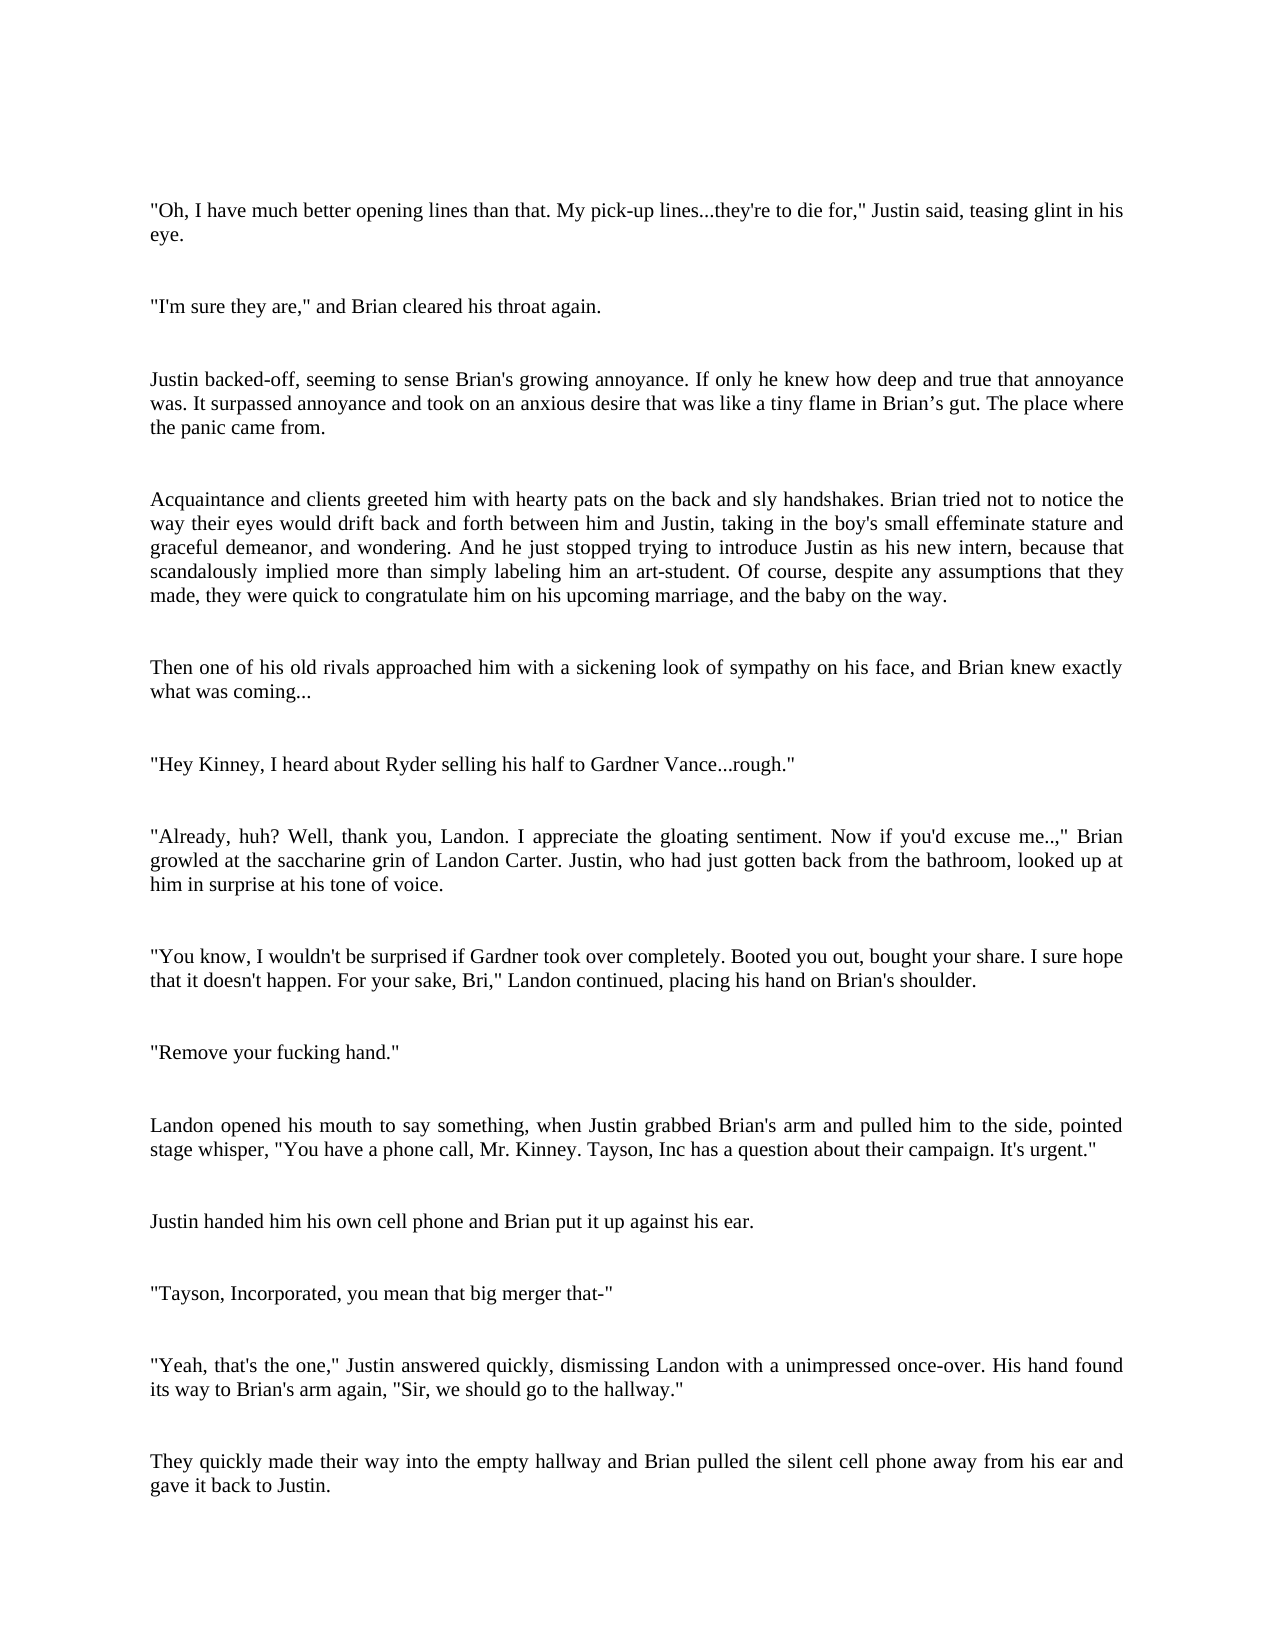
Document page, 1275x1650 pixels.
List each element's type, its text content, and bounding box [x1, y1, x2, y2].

text "Yeah, that's the one," Justin answered quickly, dismissing Landon with a unimpressed once-over. His hand found its way to Brian's arm again, "Sir, we should go to the hallway." [150, 1353, 1125, 1401]
text "Hey Kinney, I heard about Ryder selling his half to Gardner Vance...rough." [150, 752, 1125, 776]
text "Oh, I have much better opening lines than that. My pick-up lines...they're to die for," Justin said, teasing glint in his eye. [150, 198, 1125, 246]
text "Remove your fucking hand." [150, 1040, 1125, 1064]
text "Tayson, Incorporated, you mean that big merger that-" [150, 1281, 1125, 1305]
text Justin handed him his own cell phone and Brian put it up against his ear. [150, 1209, 1125, 1233]
text Justin backed-off, seeming to sense Brian's growing annoyance. If only he knew how deep and true that annoyance was. It surpassed annoyance and took on an anxious desire that was like a tiny flame in Brian’s gut. The place where the panic came from. [150, 367, 1125, 439]
text Acquaintance and clients greeted him with hearty pats on the back and sly handshakes. Brian tried not to notice the way their eyes would drift back and forth between him and Justin, taking in the boy's small effeminate stature and graceful demeanor, and wondering. And he just stopped trying to introduce Justin as his new intern, because that scandalously implied more than simply labeling him an art-student. Of course, despite any assumptions that they made, they were quick to congratulate him on his upcoming marriage, and the baby on the way. [150, 487, 1125, 607]
text Then one of his old rivals approached him with a sickening look of sympathy on his face, and Brian knew exactly what was coming... [150, 655, 1125, 703]
text "Already, huh? Well, thank you, Landon. I appreciate the gloating sentiment. Now if you'd excuse me..," Brian growled at the saccharine grin of Landon Carter. Justin, who had just gotten back from the bathroom, looked up at him in surprise at his tone of voice. [150, 824, 1125, 896]
text "You know, I wouldn't be surprised if Gardner took over completely. Booted you out, bought your share. I sure hope that it doesn't happen. For your sake, Bri," Landon continued, placing his hand on Brian's shoulder. [150, 944, 1125, 992]
text "I'm sure they are," and Brian cleared his throat again. [150, 294, 1125, 318]
text Landon opened his mouth to say something, when Justin grabbed Brian's arm and pulled him to the side, pointed stage whisper, "You have a phone call, Mr. Kinney. Tayson, Inc has a question about their campaign. It's urgent." [150, 1112, 1125, 1161]
text They quickly made their way into the empty hallway and Brian pulled the silent cell phone away from his ear and gave it back to Justin. [150, 1449, 1125, 1497]
